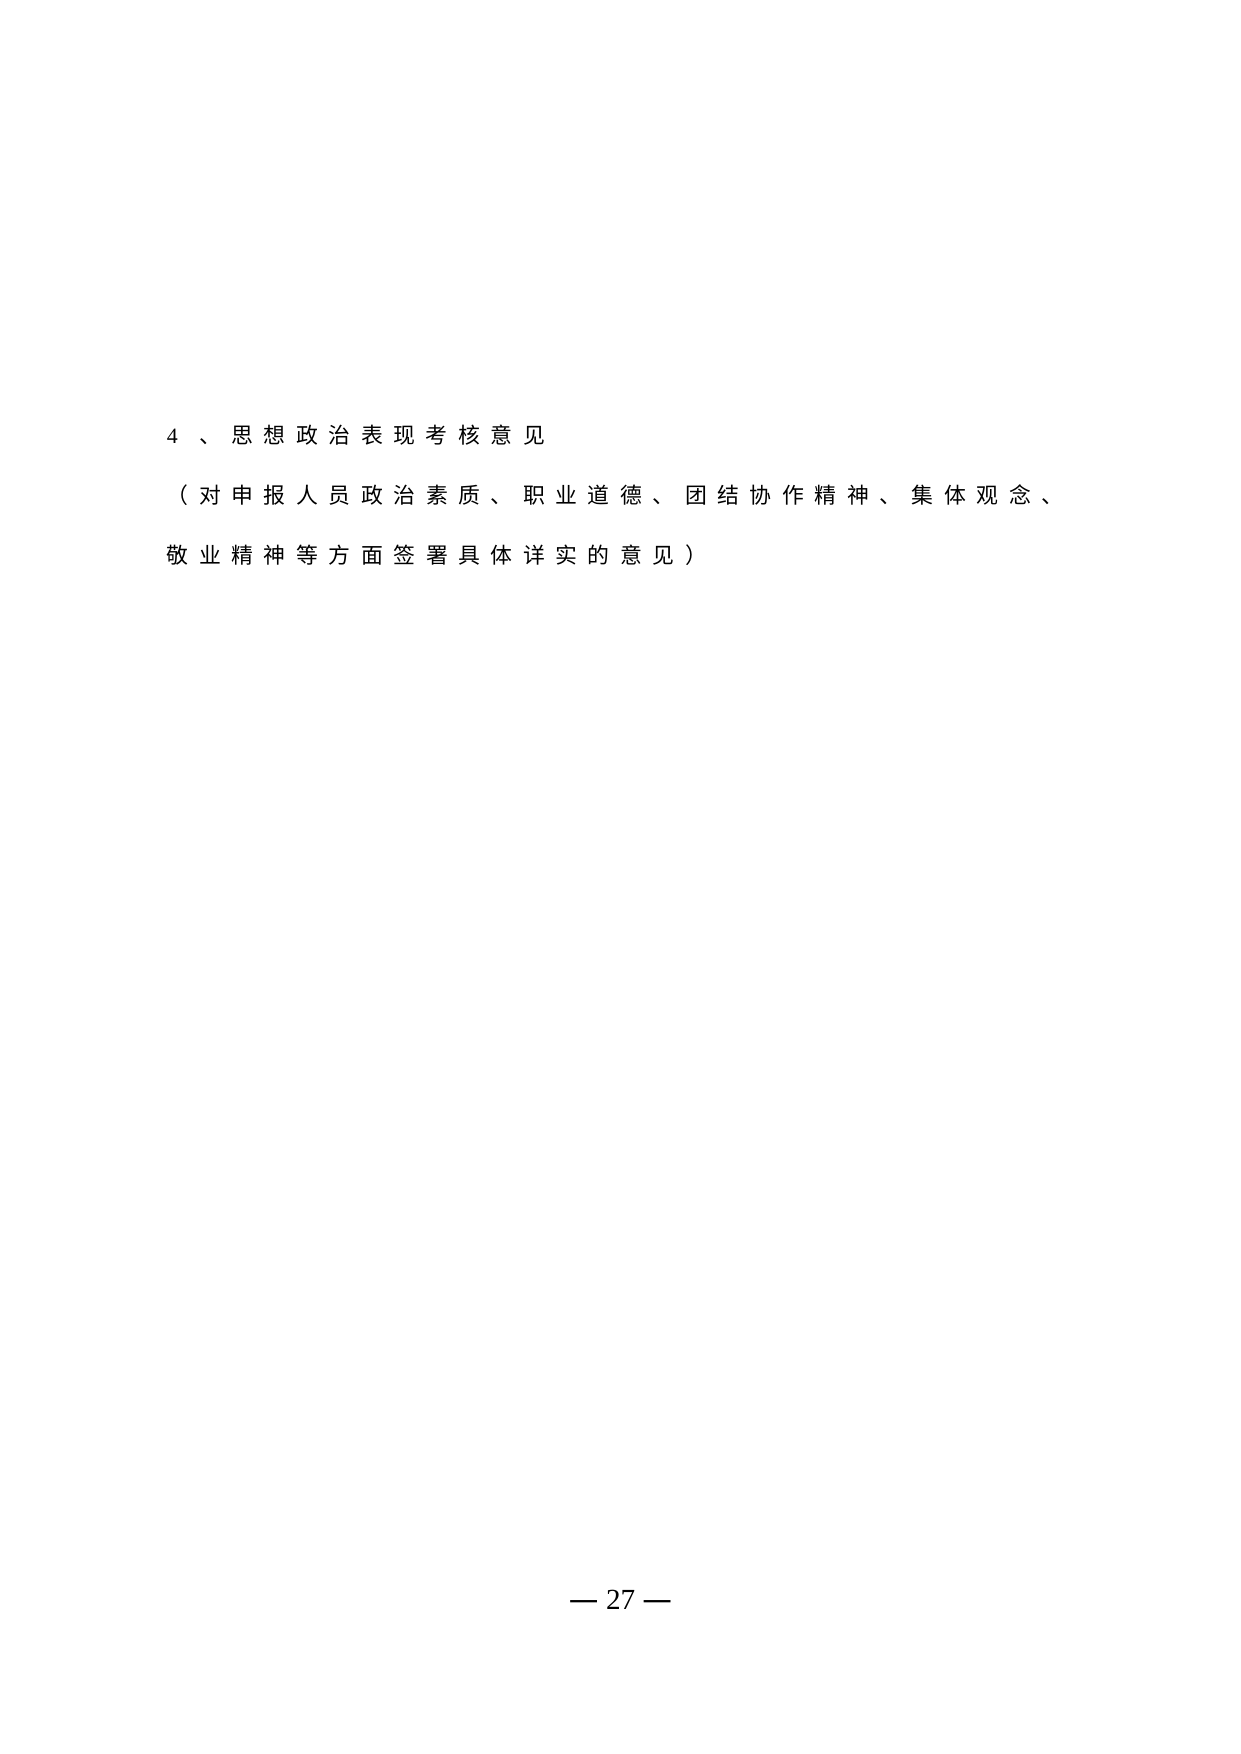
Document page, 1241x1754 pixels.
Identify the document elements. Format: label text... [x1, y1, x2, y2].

text 4、思想政治表现考核意见 [167, 404, 1074, 464]
text （对申报人员政治素质、职业道德、团结协作精神、集体观念、敬业精神等方面签署具体详实的意见） [167, 464, 1074, 584]
